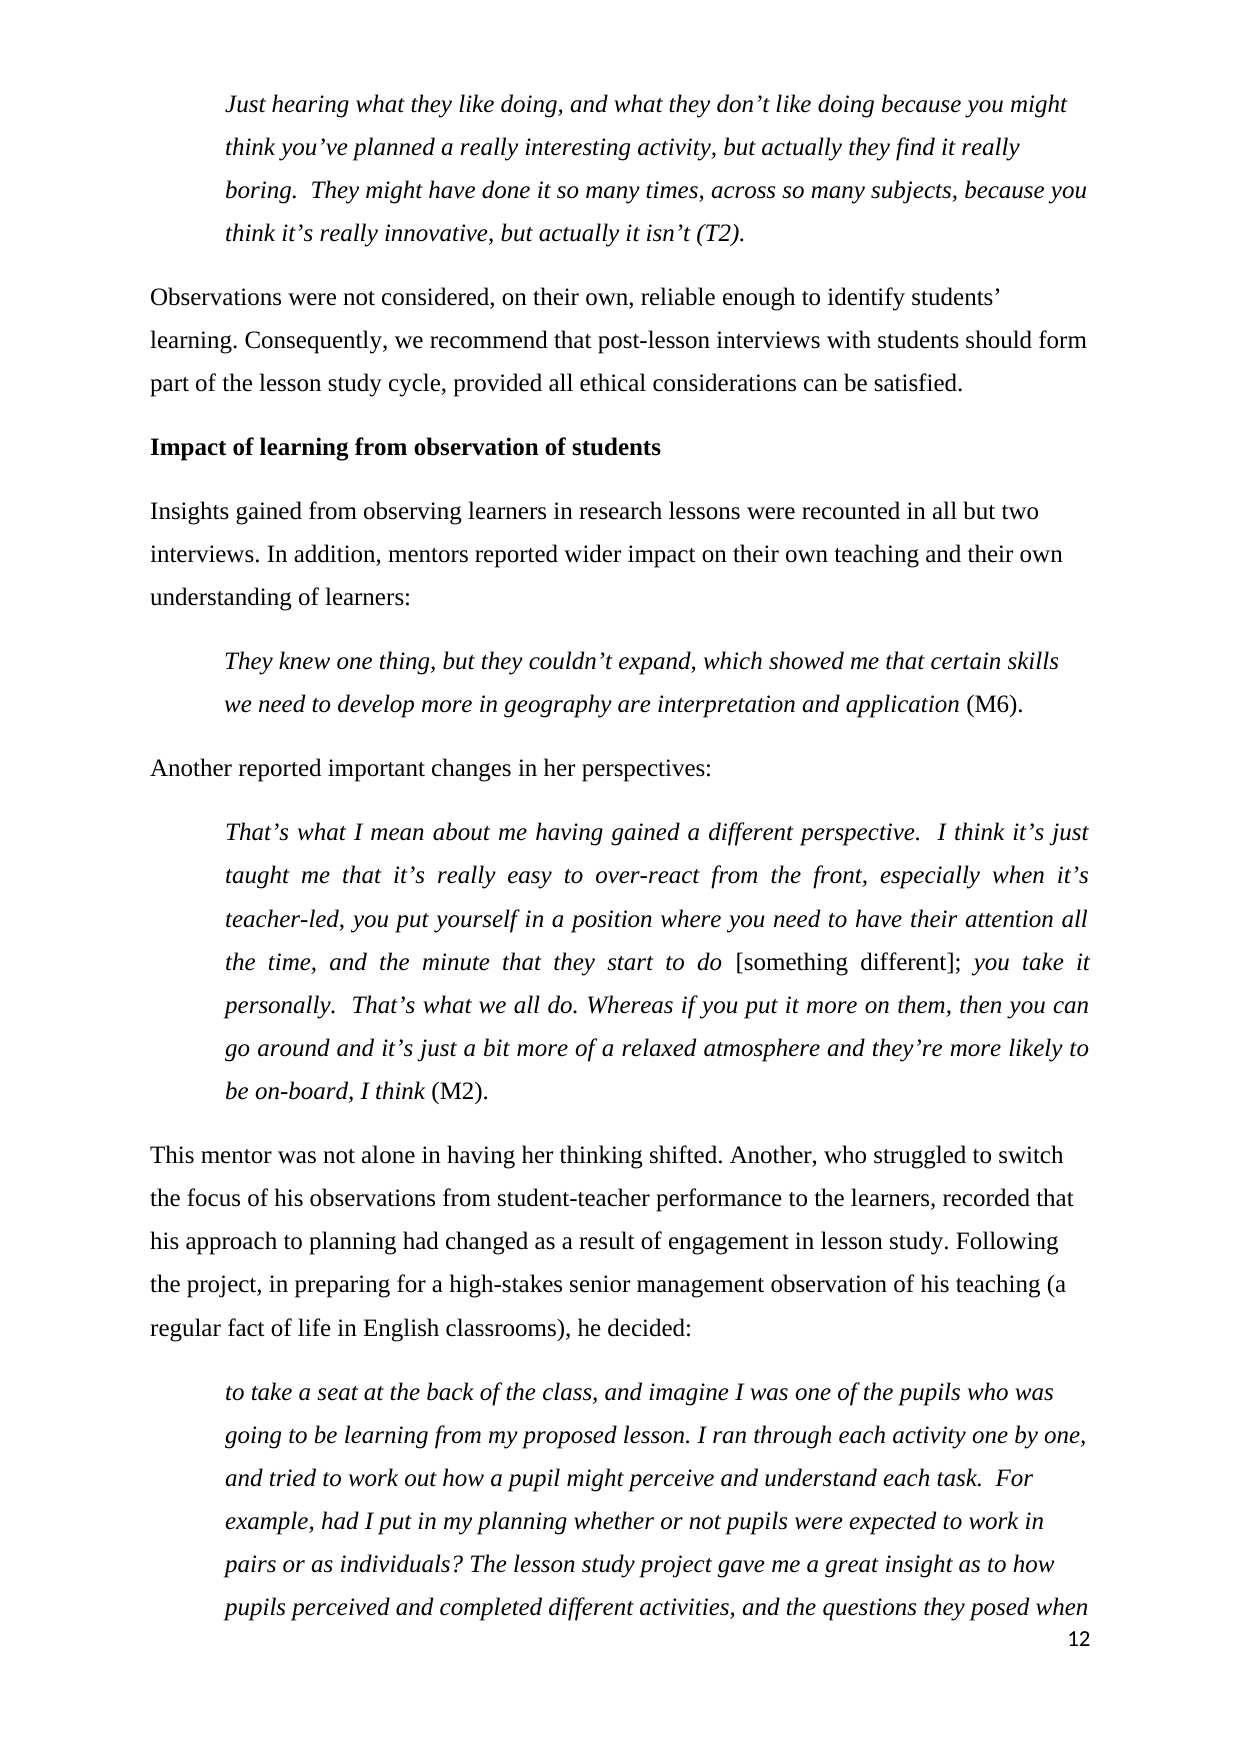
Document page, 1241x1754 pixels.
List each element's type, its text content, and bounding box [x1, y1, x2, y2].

text Just hearing what they like doing, and what they don’t like doing because you might think you’ve planned a really interesting activity, but actually they find it really boring. They might have done it so many times, across so many subjects, because you think it’s really innovative, but actually it isn’t (T2). [225, 89, 1090, 247]
text They knew one thing, but they couldn’t expand, which showed me that certain skills we need to develop more in geography are interpretation and application (M6). [224, 646, 1090, 718]
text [225, 1377, 1090, 1621]
text Insights gained from observing learners in research lessons were recounted in all but two interviews. In addition, mentors reported wider impact on their own teaching and their own understanding of learners: [150, 496, 1090, 611]
text This mentor was not alone in having her thinking shifted. Another, who struggled to switch the focus of his observations from student-teacher performance to the learners, recorded that his approach to planning had changed as a result of engagement in lesson study. Following the project, in preparing for a high-stakes senior management observation of his teaching (a regular fact of life in English classrooms), he decided: [150, 1140, 1090, 1341]
text Another reported important changes in her perspectives: [150, 753, 1090, 782]
text That’s what I mean about me having gained a different perspective. I think it’s just taught me that it’s really easy to over-react from the front, especially when it’s teacher-led, you put yourself in a position where you need to have their attention all the time, and the minute that they start to do [something different]; you take it personally. That’s what we all do. Whereas if you put it more on them, then you can go around and it’s just a bit more of a relaxed atmosphere and they’re more likely to be on-board, I think (M2). [225, 817, 1090, 1105]
text Impact of learning from observation of students [150, 432, 1090, 461]
text Observations were not considered, on their own, reliable enough to identify students’ learning. Consequently, we recommend that post-lesson interviews with students should form part of the lesson study cycle, provided all ethical considerations can be satisfied. [150, 282, 1090, 397]
